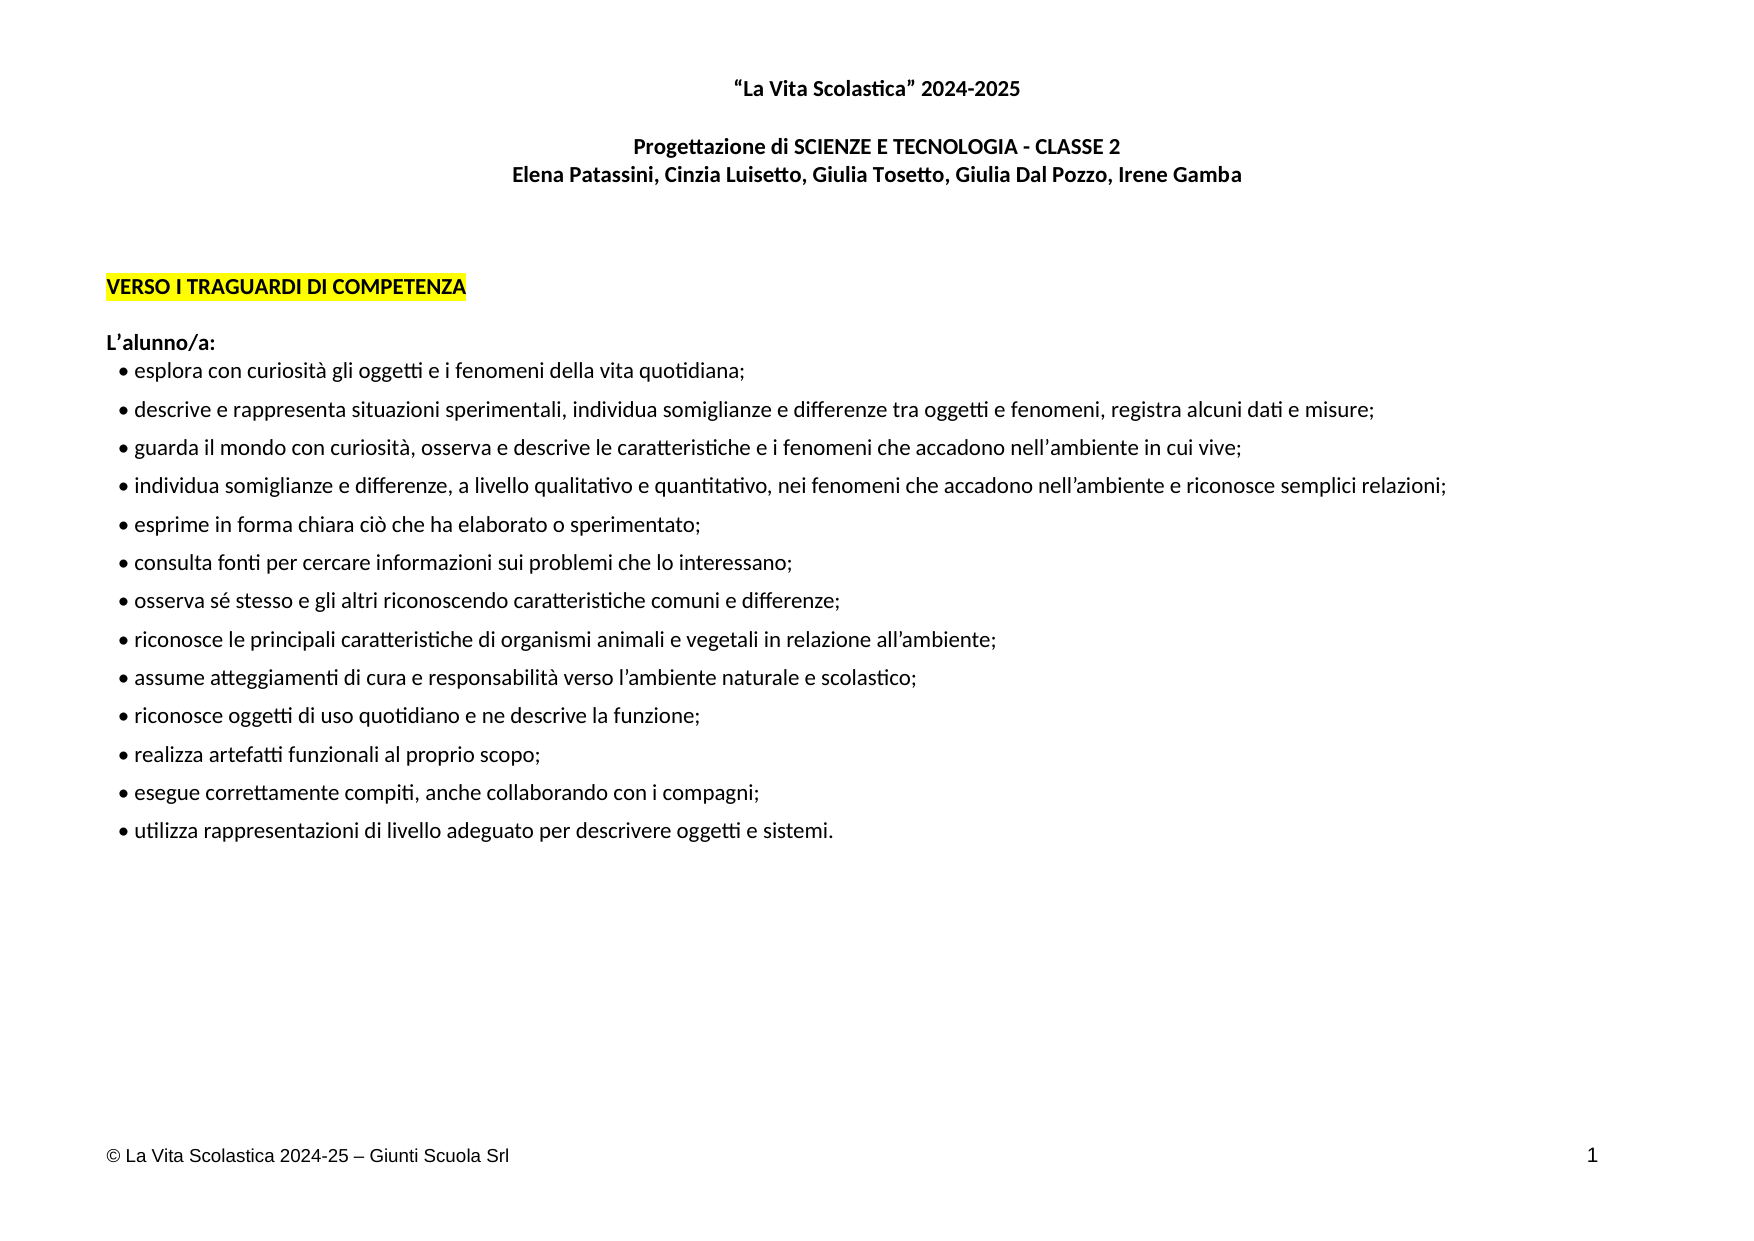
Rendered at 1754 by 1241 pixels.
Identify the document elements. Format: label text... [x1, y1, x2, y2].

table_cell • riconosce oggetti di uso quotidiano e ne descrive la funzione; [106, 702, 1612, 740]
table_cell • assume atteggiamenti di cura e responsabilità verso l’ambiente naturale e scolastico; [106, 663, 1612, 702]
table_cell • riconosce le principali caratteristiche di organismi animali e vegetali in relazione all’ambiente; [106, 625, 1612, 663]
table_cell • osserva sé stesso e gli altri riconoscendo caratteristiche comuni e differenze; [106, 587, 1612, 625]
text VERSO I TRAGUARDI DI COMPETENZA [106, 272, 1648, 301]
table_cell • esegue correttamente compiti, anche collaborando con i compagni; [106, 778, 1612, 817]
table_cell • guarda il mondo con curiosità, osserva e descrive le caratteristiche e i fenomeni che accadono nell’ambiente in cui vive; [106, 433, 1612, 472]
table_cell • individua somiglianze e differenze, a livello qualitativo e quantitativo, nei fenomeni che accadono nell’ambiente e riconosce semplici relazioni; [106, 472, 1612, 510]
table_cell • consulta fonti per cercare informazioni sui problemi che lo interessano; [106, 548, 1612, 587]
table_cell • descrive e rappresenta situazioni sperimentali, individua somiglianze e differenze tra oggetti e fenomeni, registra alcuni dati e misure; [106, 395, 1612, 433]
table_header • esplora con curiosità gli oggetti e i fenomeni della vita quotidiana; [106, 357, 1612, 395]
text Elena Patassini, Cinzia Luisetto, Giulia Tosetto, Giulia Dal Pozzo, Irene Gamba [106, 160, 1648, 188]
table_cell • utilizza rappresentazioni di livello adeguato per descrivere oggetti e sistemi. [106, 817, 1612, 855]
text L’alunno/a: [106, 328, 1648, 357]
table_cell • esprime in forma chiara ciò che ha elaborato o sperimentato; [106, 510, 1612, 548]
table_cell • realizza artefatti funzionali al proprio scopo; [106, 740, 1612, 778]
text Progettazione di SCIENZE E TECNOLOGIA - CLASSE 2 [106, 132, 1648, 160]
